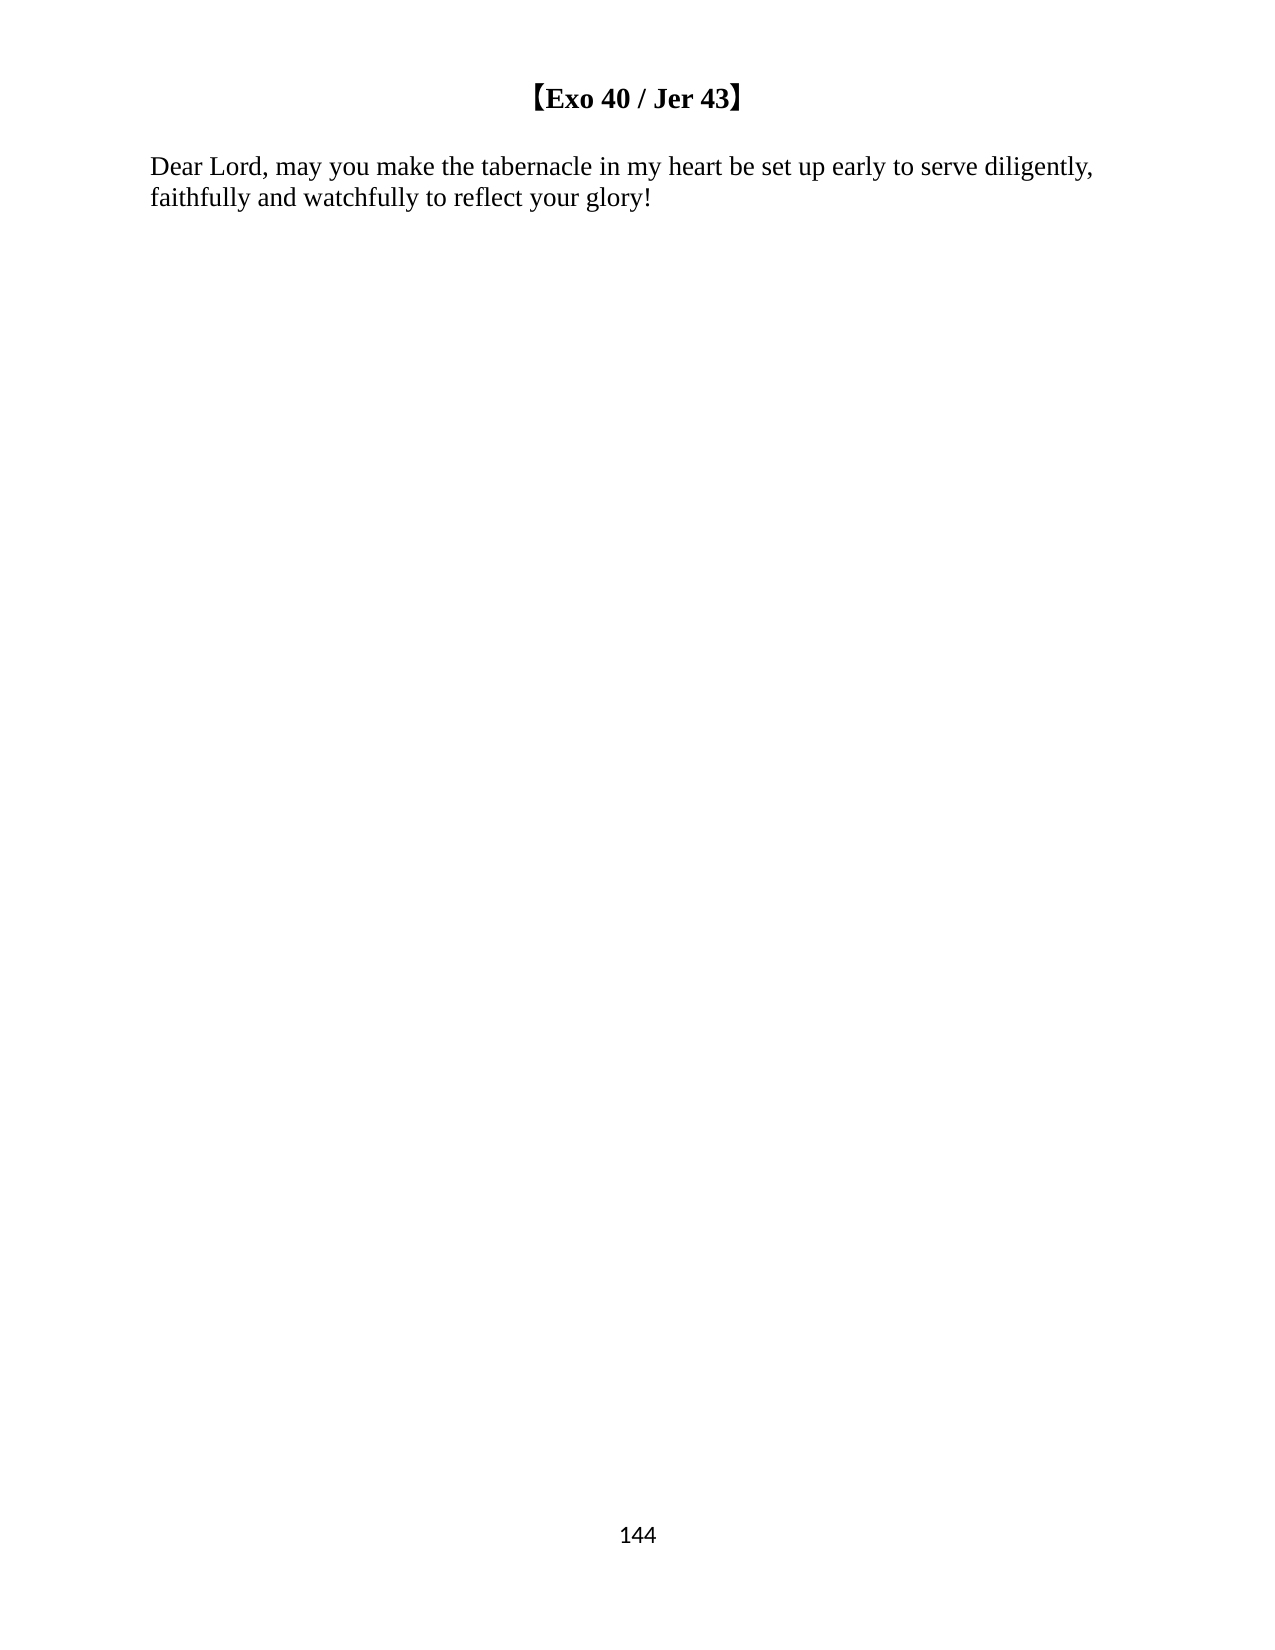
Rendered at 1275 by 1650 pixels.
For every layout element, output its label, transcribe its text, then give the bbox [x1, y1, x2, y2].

text Dear Lord, may you make the tabernacle in my heart be set up early to serve diligently, faithfully and watchfully to reflect your glory! [150, 150, 1125, 212]
